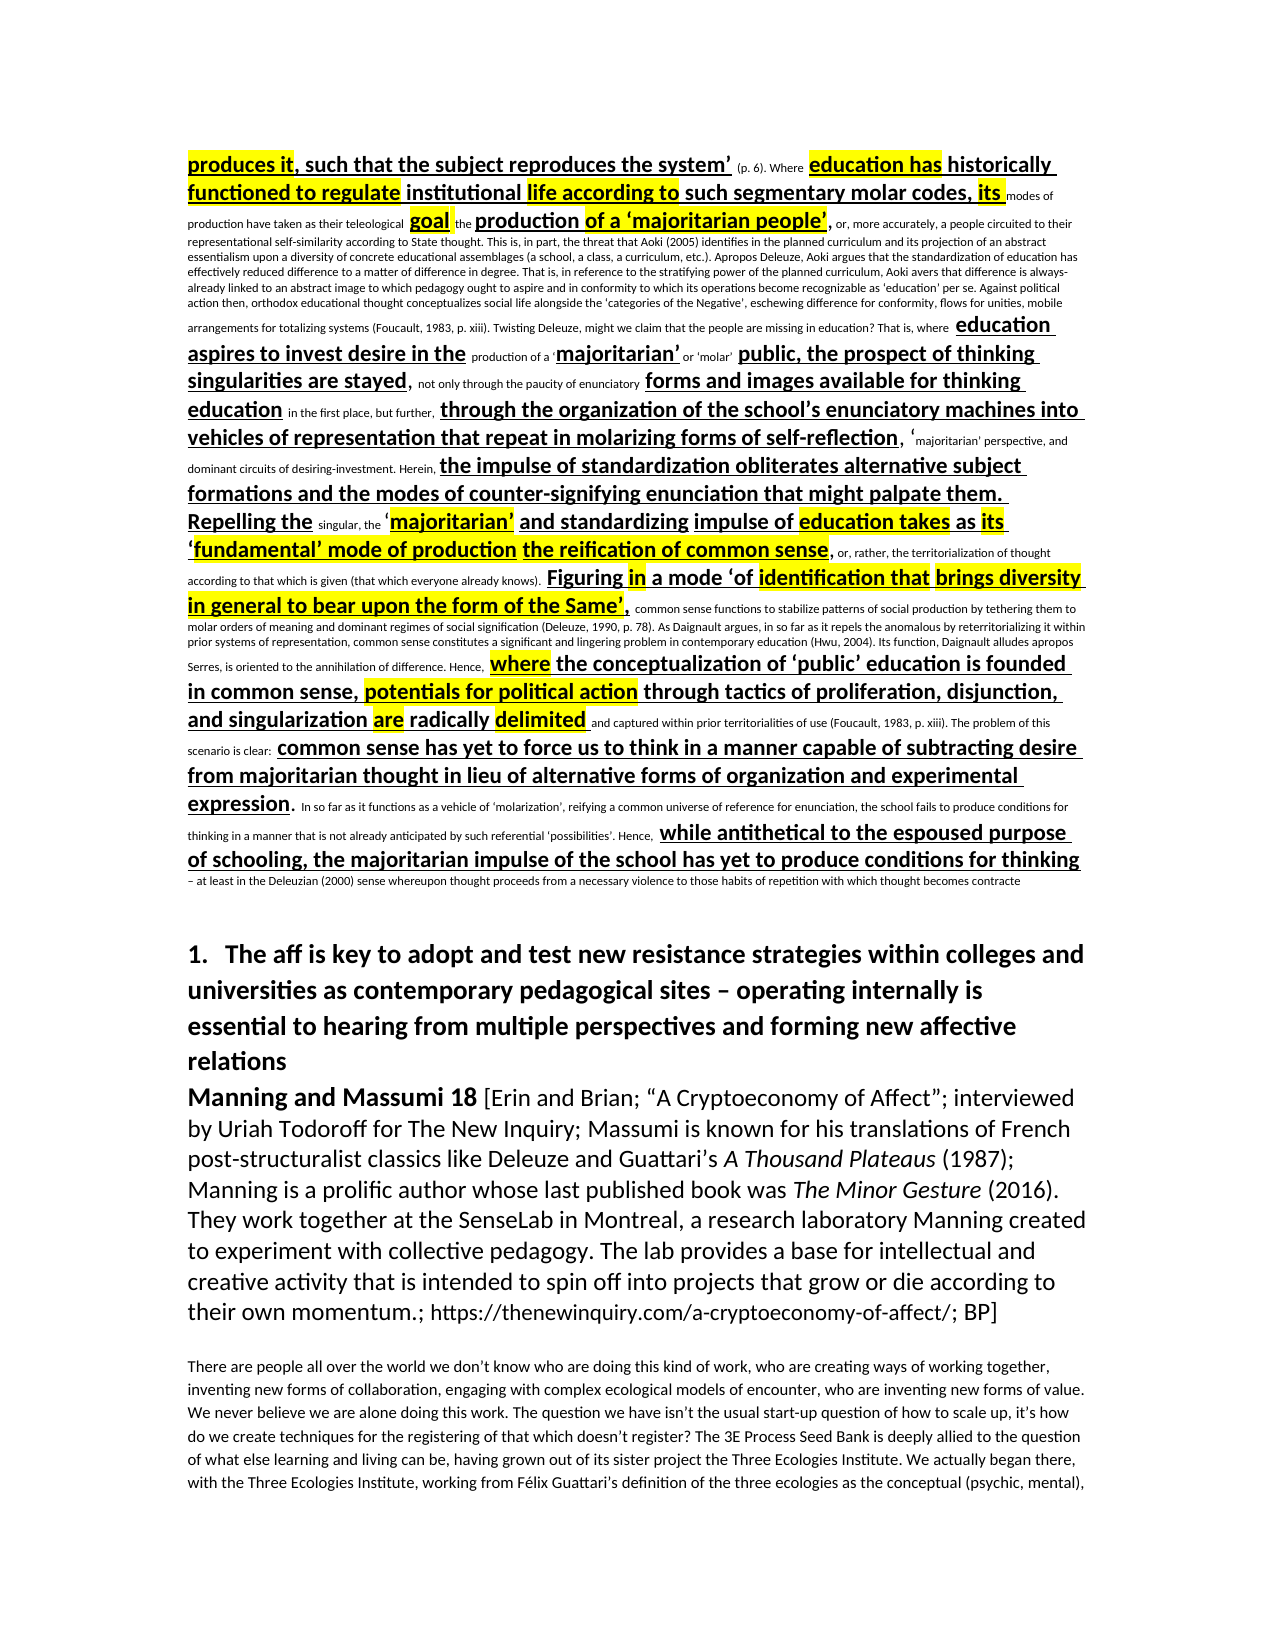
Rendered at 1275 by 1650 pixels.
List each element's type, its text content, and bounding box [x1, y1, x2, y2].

subtitle The aff is key to adopt and test new resistance strategies within colleges and universities as contemporary pedagogical sites – operating internally is essential to hearing from multiple perspectives and forming new affective relations [187, 938, 1087, 1077]
text Manning and Massumi 18 [Erin and Brian; “A Cryptoeconomy of Affect”; interviewed by Uriah Todoroff for The New Inquiry; Massumi is known for his translations of French post-structuralist classics like Deleuze and Guattari’s A Thousand Plateaus (1987); Manning is a prolific author whose last published book was The Minor Gesture (2016). They work together at the SenseLab in Montreal, a research laboratory Manning created to experiment with collective pedagogy. The lab provides a base for intellectual and creative activity that is intended to spin off into projects that grow or die according to their own momentum.; https://thenewinquiry.com/a-cryptoeconomy-of-affect/; BP] [430, 1235, 1087, 1327]
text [187, 1356, 1087, 1493]
text Manning and Massumi 18 [Erin and Brian; “A Cryptoeconomy of Affect”; interviewed by Uriah Todoroff for The New Inquiry; Massumi is known for his translations of French post-structuralist classics like Deleuze and Guattari’s A Thousand Plateaus (1987); Manning is a prolific author whose last published book was The Minor Gesture (2016). They work together at the SenseLab in Montreal, a research laboratory Manning created to experiment with collective pedagogy. The lab provides a base for intellectual and creative activity that is intended to spin off into projects that grow or die according to their own momentum.; https://thenewinquiry.com/a-cryptoeconomy-of-affect/; BP] [187, 1080, 1087, 1212]
